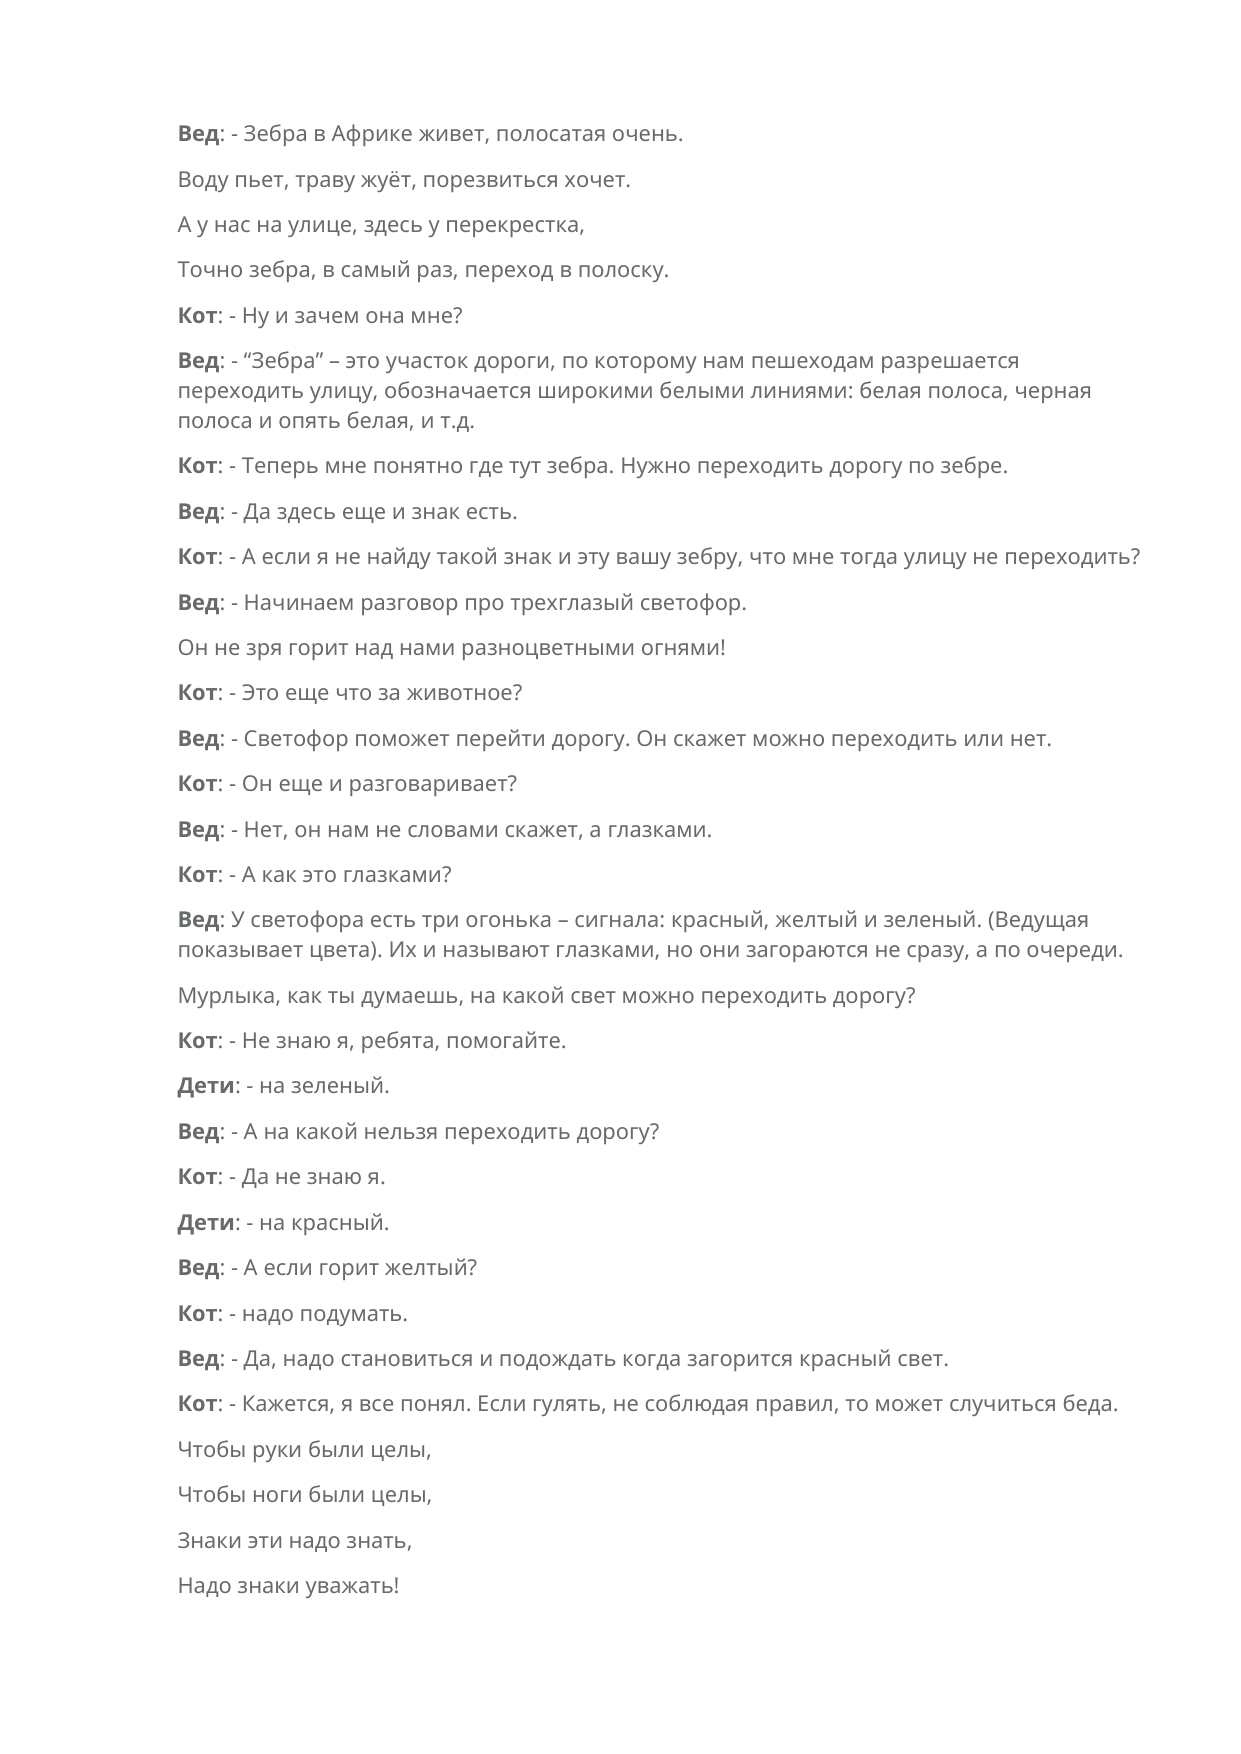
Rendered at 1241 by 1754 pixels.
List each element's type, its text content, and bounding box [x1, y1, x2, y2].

text Вед: У светофора есть три огонька – сигнала: красный, желтый и зеленый. (Ведущая показывает цвета). Их и называют глазками, но они загораются не сразу, а по очереди. [177, 904, 1152, 964]
text Кот: - надо подумать. [177, 1297, 1152, 1327]
text Он не зря горит над нами разноцветными огнями! [177, 632, 1152, 662]
text Кот: - Теперь мне понятно где тут зебра. Нужно переходить дорогу по зебре. [177, 450, 1152, 480]
text Кот: - Кажется, я все понял. Если гулять, не соблюдая правил, то может случиться беда. [177, 1388, 1152, 1418]
text Кот: - Он еще и разговаривает? [177, 768, 1152, 798]
text Вед: - “Зебра” – это участок дороги, по которому нам пешеходам разрешается переходить улицу, обозначается широкими белыми линиями: белая полоса, черная полоса и опять белая, и т.д. [177, 345, 1152, 434]
text Воду пьет, траву жуёт, порезвиться хочет. [177, 163, 1152, 193]
text Вед: - Да здесь еще и знак есть. [177, 496, 1152, 525]
text Кот: - А как это глазками? [177, 859, 1152, 889]
text Чтобы ноги были целы, [177, 1479, 1152, 1509]
text Точно зебра, в самый раз, переход в полоску. [177, 254, 1152, 284]
text Кот: - А если я не найду такой знак и эту вашу зебру, что мне тогда улицу не переходить? [177, 541, 1152, 571]
text Чтобы руки были целы, [177, 1434, 1152, 1463]
text Кот: - Да не знаю я. [177, 1161, 1152, 1191]
text Кот: - Ну и зачем она мне? [177, 300, 1152, 329]
text Кот: - Не знаю я, ребята, помогайте. [177, 1025, 1152, 1055]
text Вед: - Нет, он нам не словами скажет, а глазками. [177, 813, 1152, 843]
text Вед: - Начинаем разговор про трехглазый светофор. [177, 586, 1152, 616]
text Вед: - А если горит желтый? [177, 1252, 1152, 1282]
text Кот: - Это еще что за животное? [177, 677, 1152, 707]
text А у нас на улице, здесь у перекрестка, [177, 209, 1152, 239]
text Знаки эти надо знать, [177, 1524, 1152, 1554]
text Надо знаки уважать! [177, 1570, 1152, 1600]
text Вед: - Зебра в Африке живет, полосатая очень. [177, 118, 1152, 148]
text Вед: - Да, надо становиться и подождать когда загорится красный свет. [177, 1343, 1152, 1373]
text Дети: - на красный. [177, 1207, 1152, 1236]
text Вед: - Светофор поможет перейти дорогу. Он скажет можно переходить или нет. [177, 723, 1152, 752]
text Дети: - на зеленый. [177, 1070, 1152, 1100]
text Мурлыка, как ты думаешь, на какой свет можно переходить дорогу? [177, 979, 1152, 1009]
text Вед: - А на какой нельзя переходить дорогу? [177, 1116, 1152, 1146]
